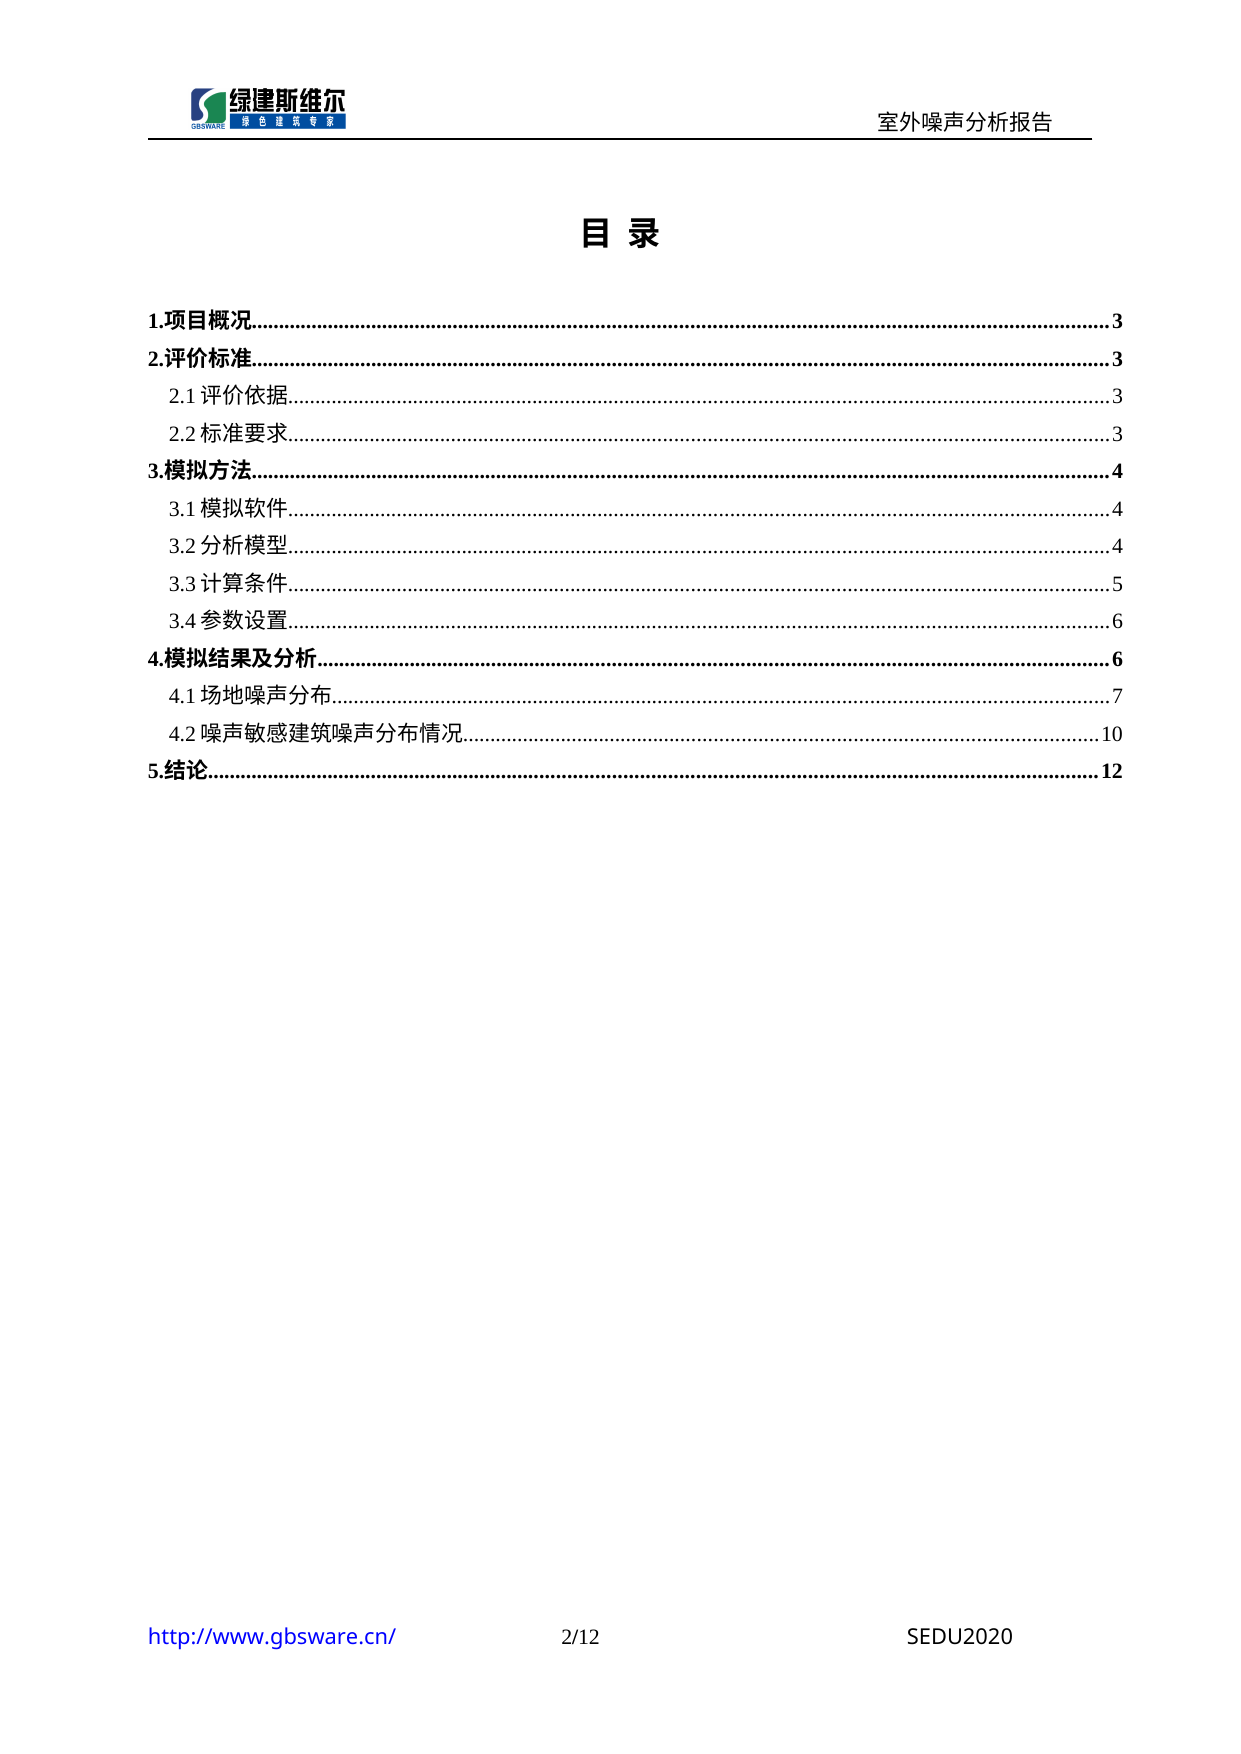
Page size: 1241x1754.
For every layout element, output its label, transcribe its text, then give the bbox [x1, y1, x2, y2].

picture [187, 88, 347, 130]
text 2.评价标准 3 [148, 336, 1092, 374]
text 3.模拟方法 4 [148, 449, 1092, 486]
text 3.3计算条件 5 [168, 561, 1092, 599]
text 4.2噪声敏感建筑噪声分布情况 10 [168, 711, 1092, 749]
text 2.2标准要求 3 [168, 411, 1092, 449]
text 5.结论 12 [148, 749, 1092, 786]
text 目 录 [148, 162, 1092, 266]
text 2.1评价依据 3 [168, 374, 1092, 411]
text 1.项目概况 3 [148, 299, 1092, 336]
text 3.2分析模型 4 [168, 524, 1092, 561]
text 3.4参数设置 6 [168, 599, 1092, 636]
text 4.模拟结果及分析 6 [148, 636, 1092, 674]
text 4.1场地噪声分布 7 [168, 674, 1092, 711]
text 3.1模拟软件 4 [168, 486, 1092, 524]
